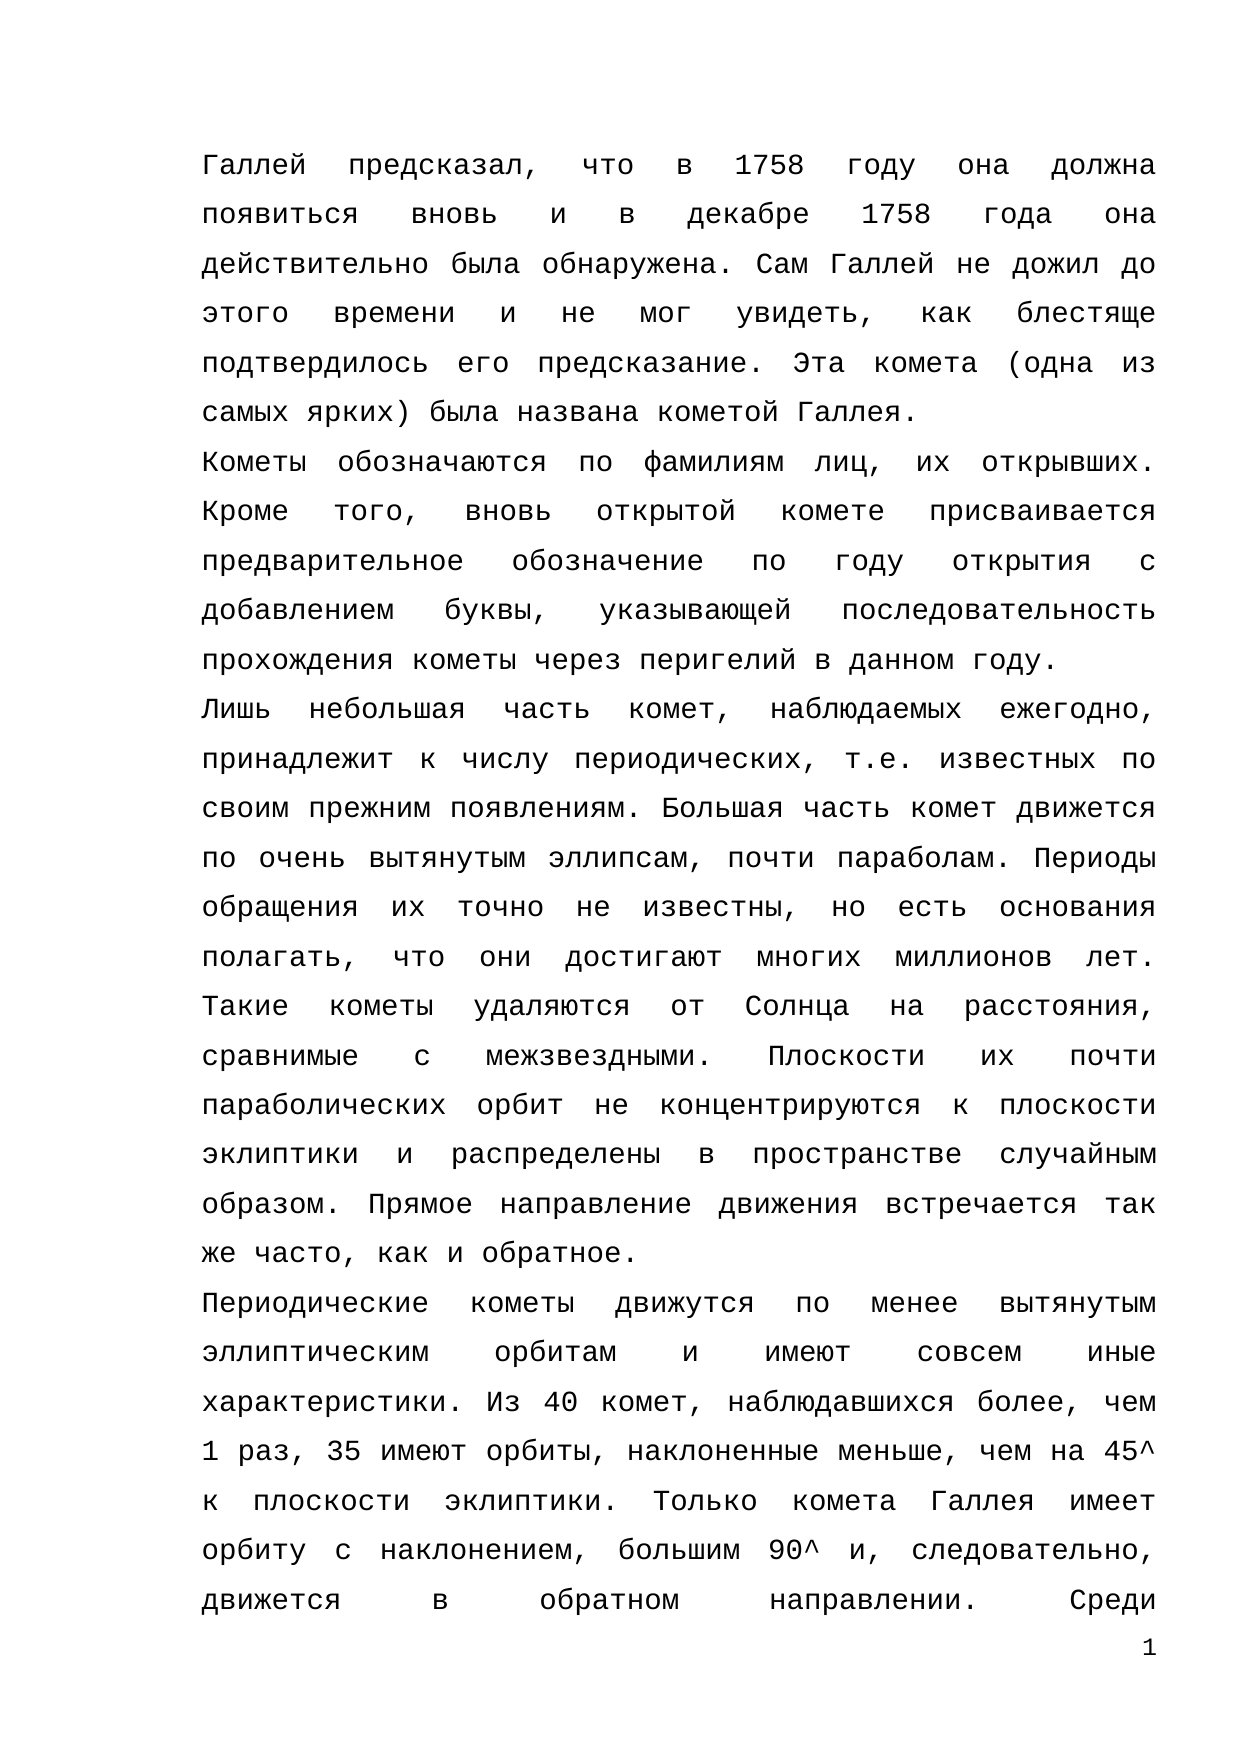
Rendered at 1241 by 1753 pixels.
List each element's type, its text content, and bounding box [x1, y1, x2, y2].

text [201, 1288, 1157, 1618]
text Лишь небольшая часть комет, наблюдаемых ежегодно, принадлежит к числу периодических, т.е. известных по своим прежним появлениям. Большая часть комет движется по очень вытянутым эллипсам, почти параболам. Периоды обращения их точно не известны, но есть основания полагать, что они достигают многих миллионов лет. Такие кометы удаляются от Солнца на расстояния, сравнимые с межзвездными. Плоскости их почти параболических орбит не концентрируются к плоскости эклиптики и распределены в пространстве случайным образом. Прямое направление движения встречается так же часто, как и обратное. [201, 694, 1157, 1272]
text Кометы обозначаются по фамилиям лиц, их открывших. Кроме того, вновь открытой комете присваивается предварительное обозначение по году открытия с добавлением буквы, указывающей последовательность прохождения кометы через перигелий в данном году. [201, 447, 1157, 678]
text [201, 150, 1157, 430]
